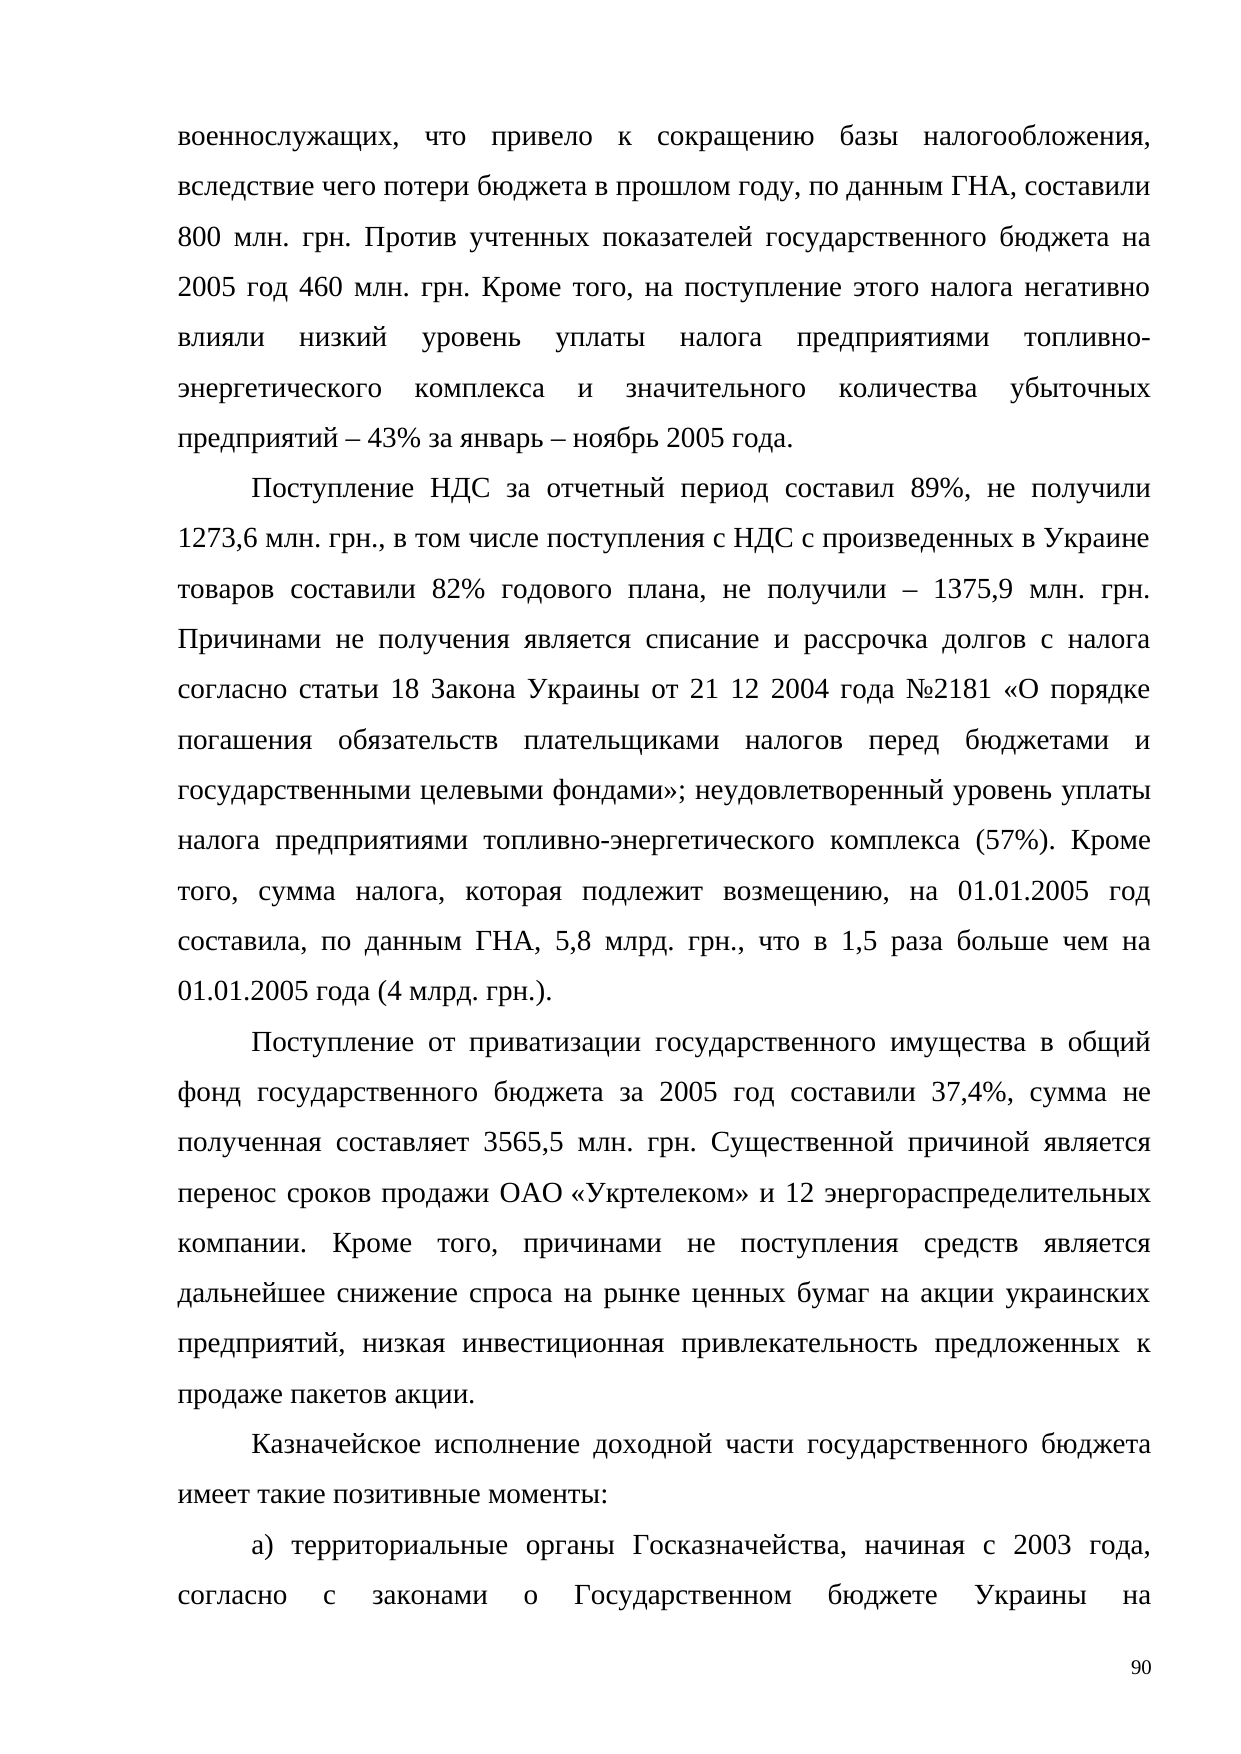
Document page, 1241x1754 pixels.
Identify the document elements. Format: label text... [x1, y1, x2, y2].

text Поступление от приватизации государственного имущества в общий фонд государственного бюджета за 2005 год составили 37,4%, сумма не полученная составляет 3565,5 млн. грн. Существенной причиной является перенос сроков продажи ОАО «Укртелеком» и 12 энергораспределительных компании. Кроме того, причинами не поступления средств является дальнейшее снижение спроса на рынке ценных бумаг на акции украинских предприятий, низкая инвестиционная привлекательность предложенных к продаже пакетов акции. [177, 1024, 1152, 1409]
text Казначейское исполнение доходной части государственного бюджета имеет такие позитивные моменты: [177, 1426, 1152, 1510]
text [177, 118, 1152, 453]
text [177, 1527, 1152, 1611]
text Поступление НДС за отчетный период составил 89%, не получили 1273,6 млн. грн., в том числе поступления с НДС с произведенных в Украине товаров составили 82% годового плана, не получили – 1375,9 млн. грн. Причинами не получения является списание и рассрочка долгов с налога согласно статьи 18 Закона Украины от 21 12 2004 года №2181 «О порядке погашения обязательств плательщиками налогов перед бюджетами и государственными целевыми фондами»; неудовлетворенный уровень уплаты налога предприятиями топливно-энергетического комплекса (57%). Кроме того, сумма налога, которая подлежит возмещению, на 01.01.2005 год составила, по данным ГНА, 5,8 млрд. грн., что в 1,5 раза больше чем на 01.01.2005 года (4 млрд. грн.). [177, 470, 1152, 1007]
